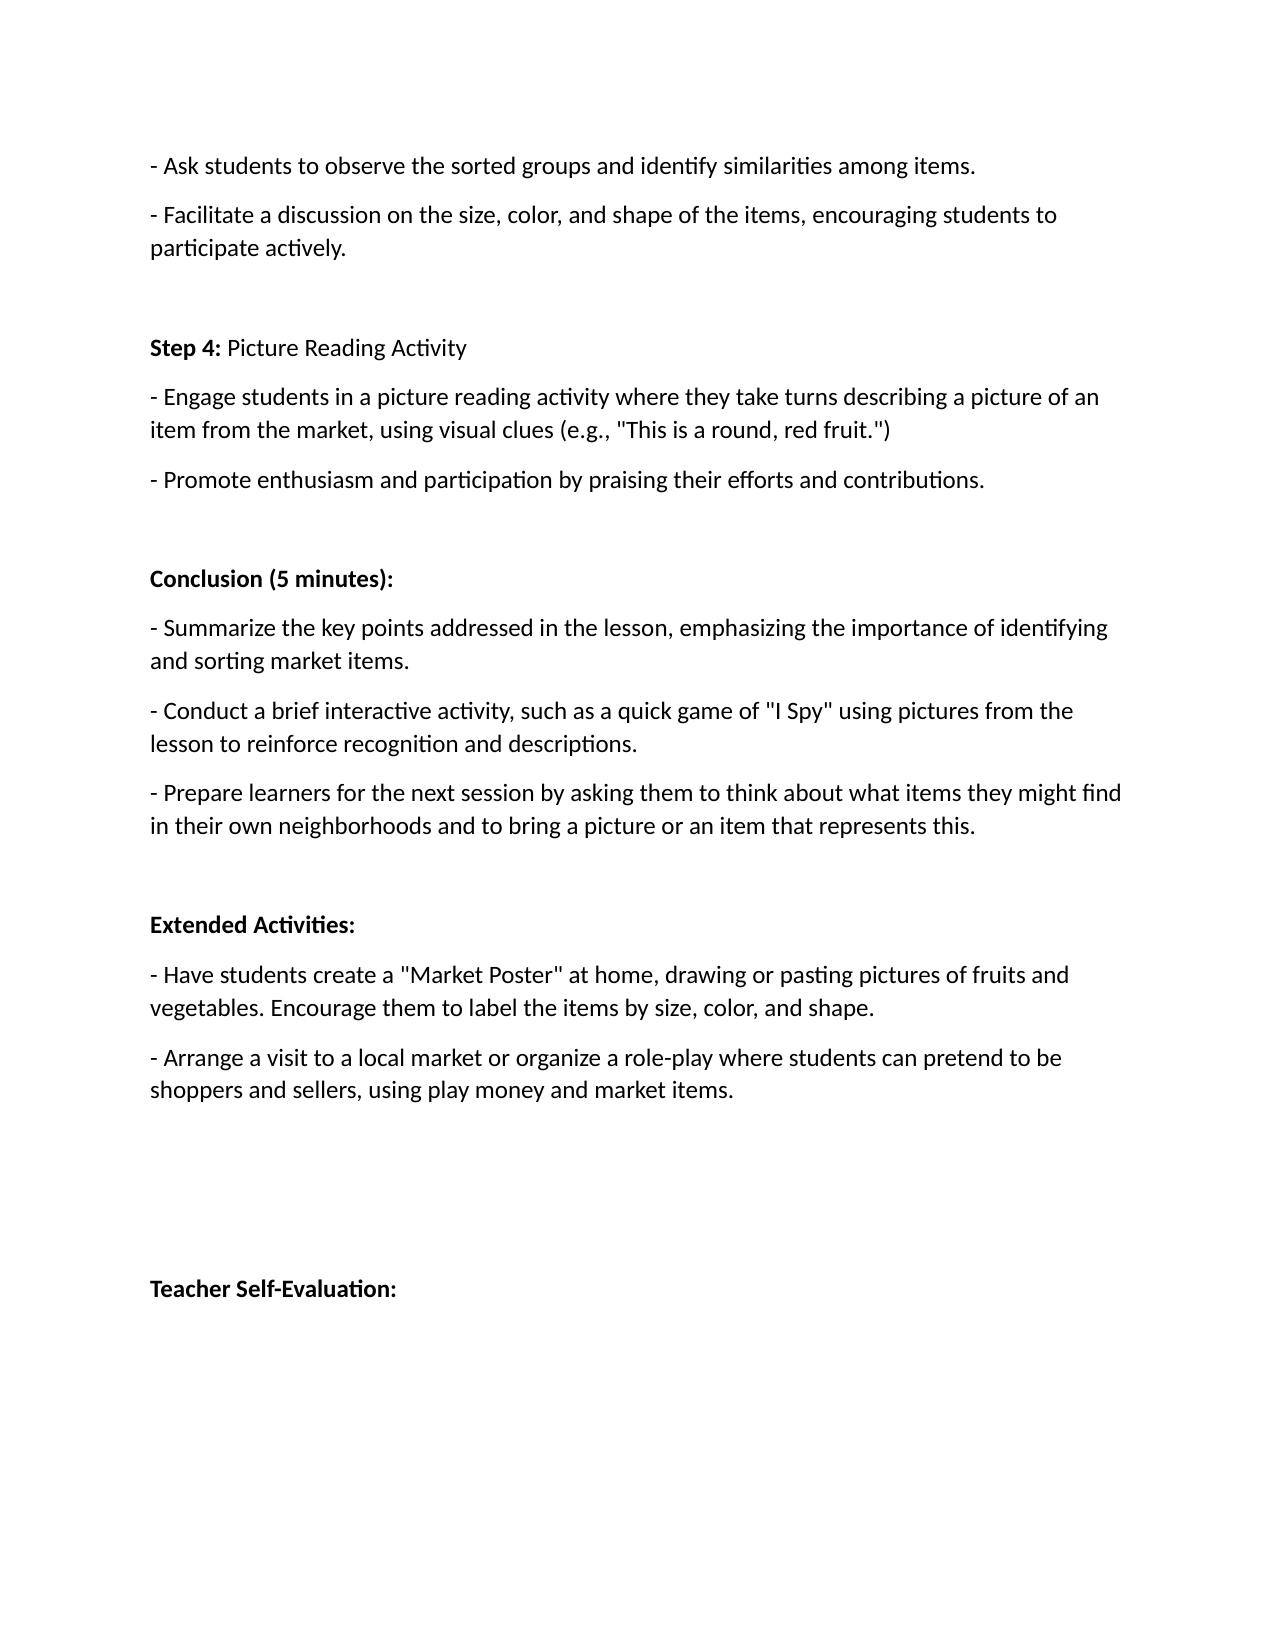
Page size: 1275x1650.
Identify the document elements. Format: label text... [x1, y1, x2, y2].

text - Conduct a brief interactive activity, such as a quick game of "I Spy" using pictures from the lesson to reinforce recognition and descriptions. [150, 695, 1125, 758]
text - Prepare learners for the next session by asking them to think about what items they might find in their own neighborhoods and to bring a picture or an item that represents this. [150, 777, 1125, 841]
text Teacher Self-Evaluation: [150, 1273, 1125, 1303]
text - Engage students in a picture reading activity where they take turns describing a picture of an item from the market, using visual clues (e.g., "This is a round, red fruit.") [150, 381, 1125, 445]
text - Facilitate a discussion on the size, color, and shape of the items, encouraging students to participate actively. [150, 199, 1125, 263]
text - Have students create a "Market Poster" at home, drawing or pasting pictures of fruits and vegetables. Encourage them to label the items by size, color, and shape. [150, 959, 1125, 1023]
text - Promote enthusiasm and participation by praising their efforts and contributions. [150, 464, 1125, 494]
text - Arrange a visit to a local market or organize a role-play where students can pretend to be shoppers and sellers, using play money and market items. [150, 1042, 1125, 1105]
text Conclusion (5 minutes): [150, 563, 1125, 593]
text - Ask students to observe the sorted groups and identify similarities among items. [150, 150, 1125, 181]
text Step 4: Picture Reading Activity [150, 332, 1125, 362]
text Extended Activities: [150, 909, 1125, 940]
text - Summarize the key points addressed in the lesson, emphasizing the importance of identifying and sorting market items. [150, 612, 1125, 676]
